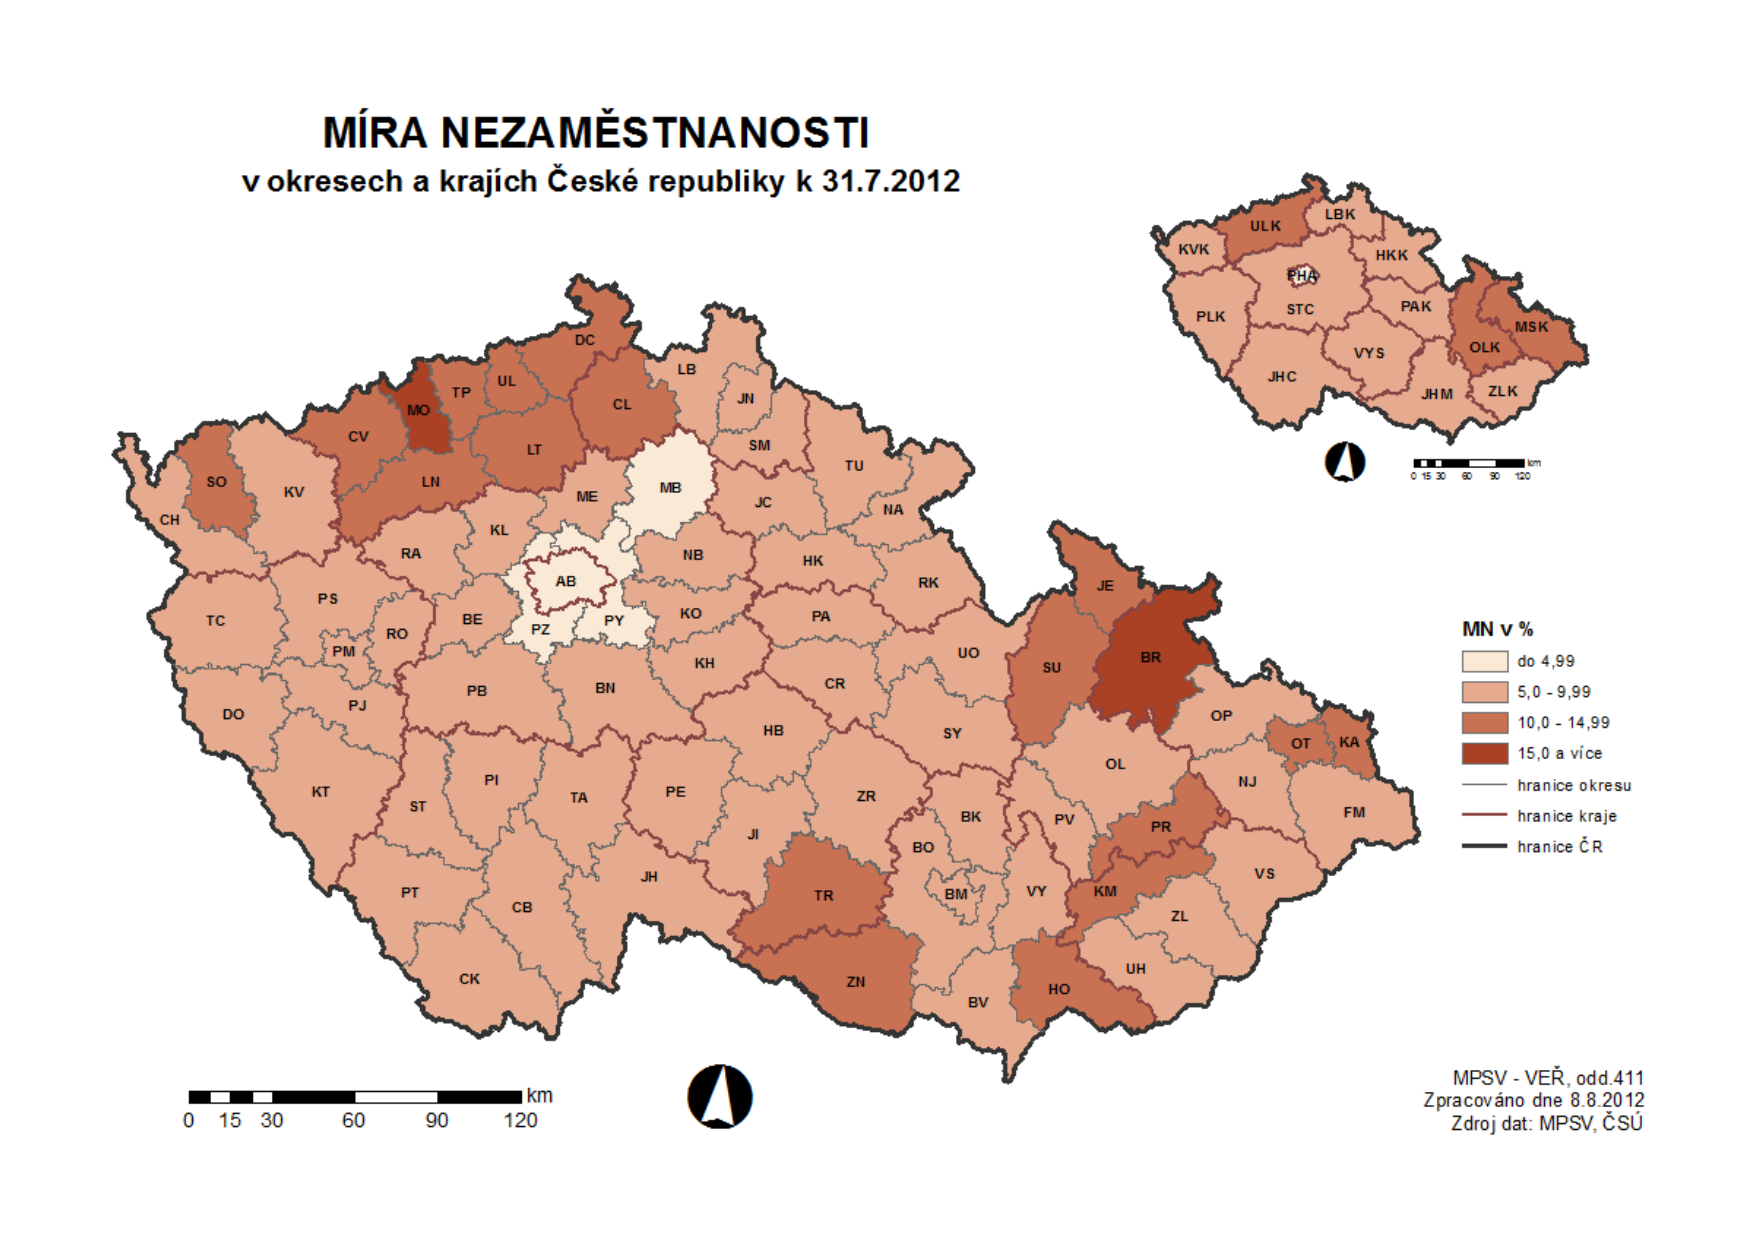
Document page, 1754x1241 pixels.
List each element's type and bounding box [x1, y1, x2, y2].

picture [59, 44, 1699, 1196]
